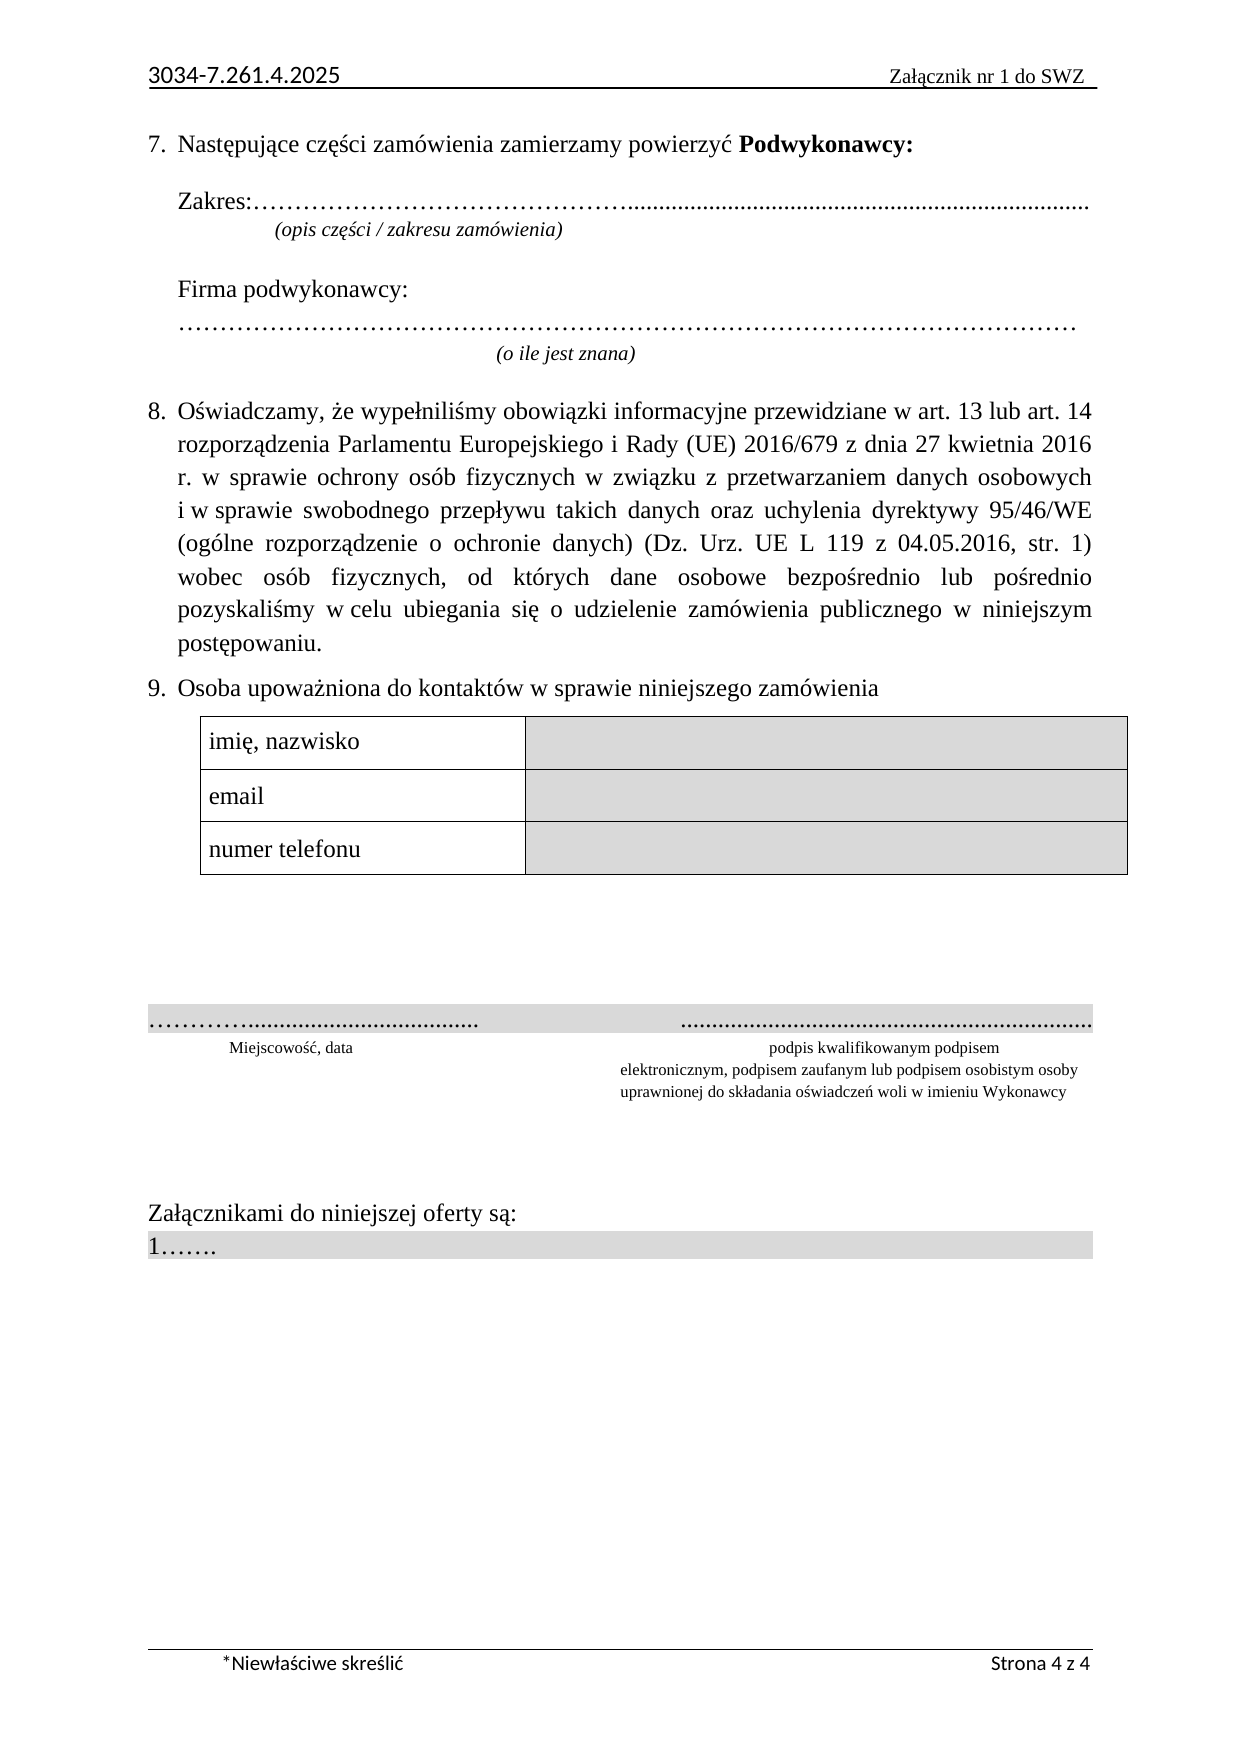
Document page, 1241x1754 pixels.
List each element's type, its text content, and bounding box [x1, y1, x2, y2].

text …………..................................... .................................................................. [148, 1004, 1093, 1033]
text 1……. [148, 1231, 1093, 1259]
table_cell [526, 822, 1127, 874]
text Załącznikami do niniejszej oferty są: [148, 1198, 1093, 1226]
table_header imię, nazwisko [201, 717, 525, 769]
table_cell email [201, 770, 525, 821]
text Firma podwykonawcy: ……………………………………………………………………………………………… [177, 274, 1093, 336]
list Osoba upoważniona do kontaktów w sprawie niniejszego zamówienia [148, 673, 1093, 702]
list Następujące części zamówienia zamierzamy powierzyć Podwykonawcy: [148, 129, 1093, 158]
text (o ile jest znana) [177, 341, 1093, 364]
text Zakres:……………………………………….......................................................................... (opis części / zakresu zamówienia) [177, 186, 1093, 241]
list Oświadczamy, że wypełniliśmy obowiązki informacyjne przewidziane w art. 13 lub art. 14 rozporządzenia Parlamentu Europejskiego i Rady (UE) 2016/679 z dnia 27 kwietnia 2016 r. w sprawie ochrony osób fizycznych w związku z przetwarzaniem danych osobowych i w sprawie swobodnego przepływu takich danych oraz uchylenia dyrektywy 95/46/WE (ogólne rozporządzenie o ochronie danych) (Dz. Urz. UE L 119 z 04.05.2016, str. 1) wobec osób fizycznych, od których dane osobowe bezpośrednio lub pośrednio pozyskaliśmy w celu ubiegania się o udzielenie zamówienia publicznego w niniejszym postępowaniu. [148, 396, 1093, 656]
text Miejscowość, data podpis kwalifikowanym podpisem elektronicznym, podpisem zaufanym lub podpisem osobistym osoby uprawnionej do składania oświadczeń woli w imieniu Wykonawcy [148, 1037, 1093, 1128]
table_cell [526, 770, 1127, 821]
table_cell numer telefonu [201, 822, 525, 874]
table_header [526, 717, 1127, 769]
